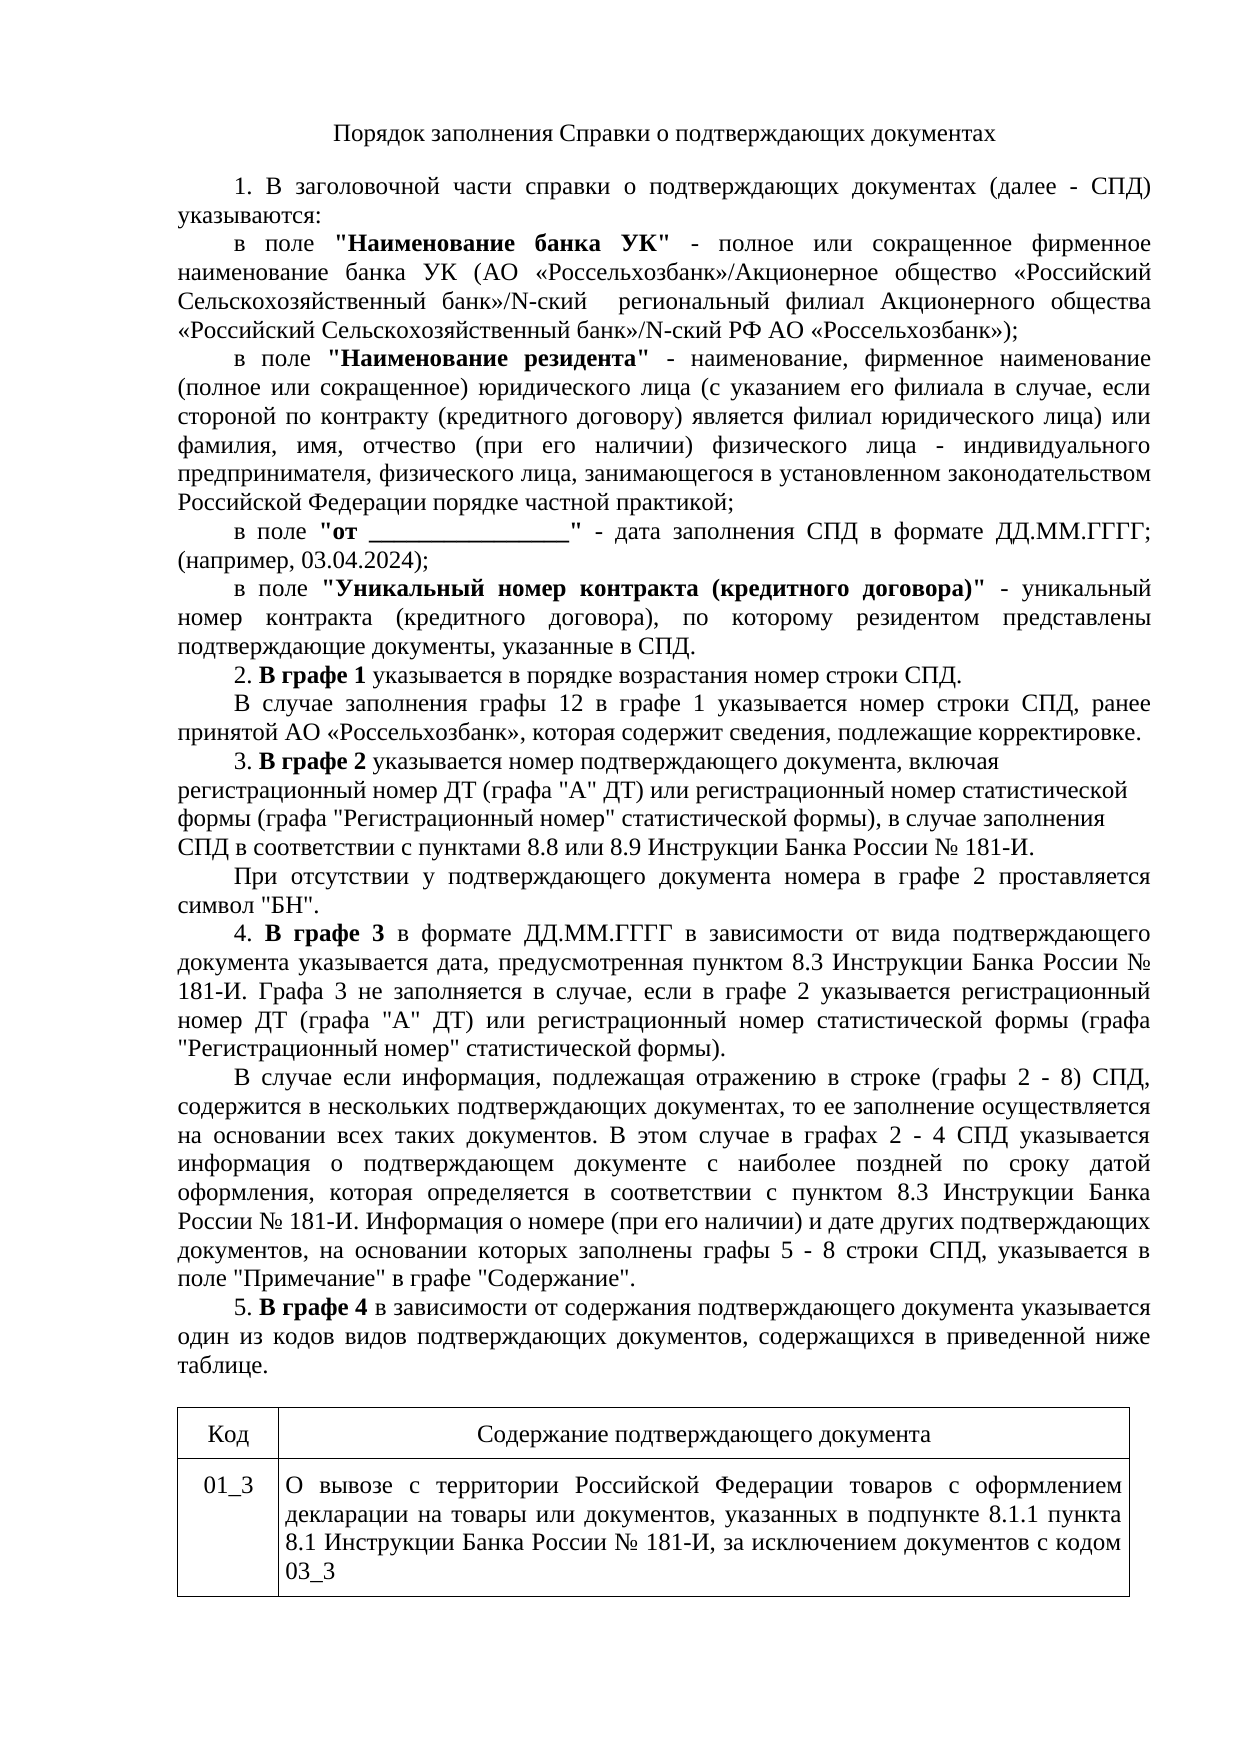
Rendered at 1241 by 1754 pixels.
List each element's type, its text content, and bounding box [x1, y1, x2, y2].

text 5. В графе 4 в зависимости от содержания подтверждающего документа указывается один из кодов видов подтверждающих документов, содержащихся в приведенной ниже таблице. [177, 1292, 1152, 1378]
text в поле "от ________________" - дата заполнения СПД в формате ДД.ММ.ГГГГ; (например, 03.04.2024); [177, 516, 1152, 573]
table_cell О вывозе с территории Российской Федерации товаров с оформлением декларации на товары или документов, указанных в подпункте 8.1.1 пункта 8.1 Инструкции Банка России № 181-И, за исключением документов с кодом 03_3 [279, 1459, 1129, 1596]
text 4. В графе 3 в формате ДД.ММ.ГГГГ в зависимости от вида подтверждающего документа указывается дата, предусмотренная пунктом 8.3 Инструкции Банка России № 181-И. Графа 3 не заполняется в случае, если в графе 2 указывается регистрационный номер ДТ (графа "А" ДТ) или регистрационный номер статистической формы (графа "Регистрационный номер" статистической формы). [177, 918, 1152, 1062]
text 2. В графе 1 указывается в порядке возрастания номер строки СПД. [177, 660, 1152, 688]
text Порядок заполнения Справки о подтверждающих документах [177, 118, 1152, 147]
text в поле "Наименование банка УК" - полное или сокращенное фирменное наименование банка УК (АО «Россельхозбанк»/Акционерное общество «Российский Сельскохозяйственный банк»/N-ский региональный филиал Акционерного общества «Российский Сельскохозяйственный банк»/N-ский РФ АО «Россельхозбанк»); [177, 228, 1152, 343]
text в поле "Уникальный номер контракта (кредитного договора)" - уникальный номер контракта (кредитного договора), по которому резидентом представлены подтверждающие документы, указанные в СПД. [177, 573, 1152, 660]
text При отсутствии у подтверждающего документа номера в графе 2 проставляется символ "БН". [177, 861, 1152, 918]
text В случае заполнения графы 12 в графе 1 указывается номер строки СПД, ранее принятой АО «Россельхозбанк», которая содержит сведения, подлежащие корректировке. [177, 688, 1152, 746]
table_header Содержание подтверждающего документа [279, 1408, 1129, 1458]
table_header Код [178, 1408, 278, 1458]
text 1. В заголовочной части справки о подтверждающих документах (далее - СПД) указываются: [177, 171, 1152, 228]
table_cell 01_3 [178, 1459, 278, 1596]
text 3. В графе 2 указывается номер подтверждающего документа, включая регистрационный номер ДТ (графа "А" ДТ) или регистрационный номер статистической формы (графа "Регистрационный номер" статистической формы), в случае заполнения СПД в соответствии с пунктами 8.8 или 8.9 Инструкции Банка России № 181-И. [177, 746, 1152, 861]
text в поле "Наименование резидента" - наименование, фирменное наименование (полное или сокращенное) юридического лица (с указанием его филиала в случае, если стороной по контракту (кредитного договору) является филиал юридического лица) или фамилия, имя, отчество (при его наличии) физического лица - индивидуального предпринимателя, физического лица, занимающегося в установленном законодательством Российской Федерации порядке частной практикой; [177, 343, 1152, 516]
text В случае если информация, подлежащая отражению в строке (графы 2 - 8) СПД, содержится в нескольких подтверждающих документах, то ее заполнение осуществляется на основании всех таких документов. В этом случае в графах 2 - 4 СПД указывается информация о подтверждающем документе с наиболее поздней по сроку датой оформления, которая определяется в соответствии с пунктом 8.3 Инструкции Банка России № 181-И. Информация о номере (при его наличии) и дате других подтверждающих документов, на основании которых заполнены графы 5 - 8 строки СПД, указывается в поле "Примечание" в графе "Содержание". [177, 1062, 1152, 1292]
